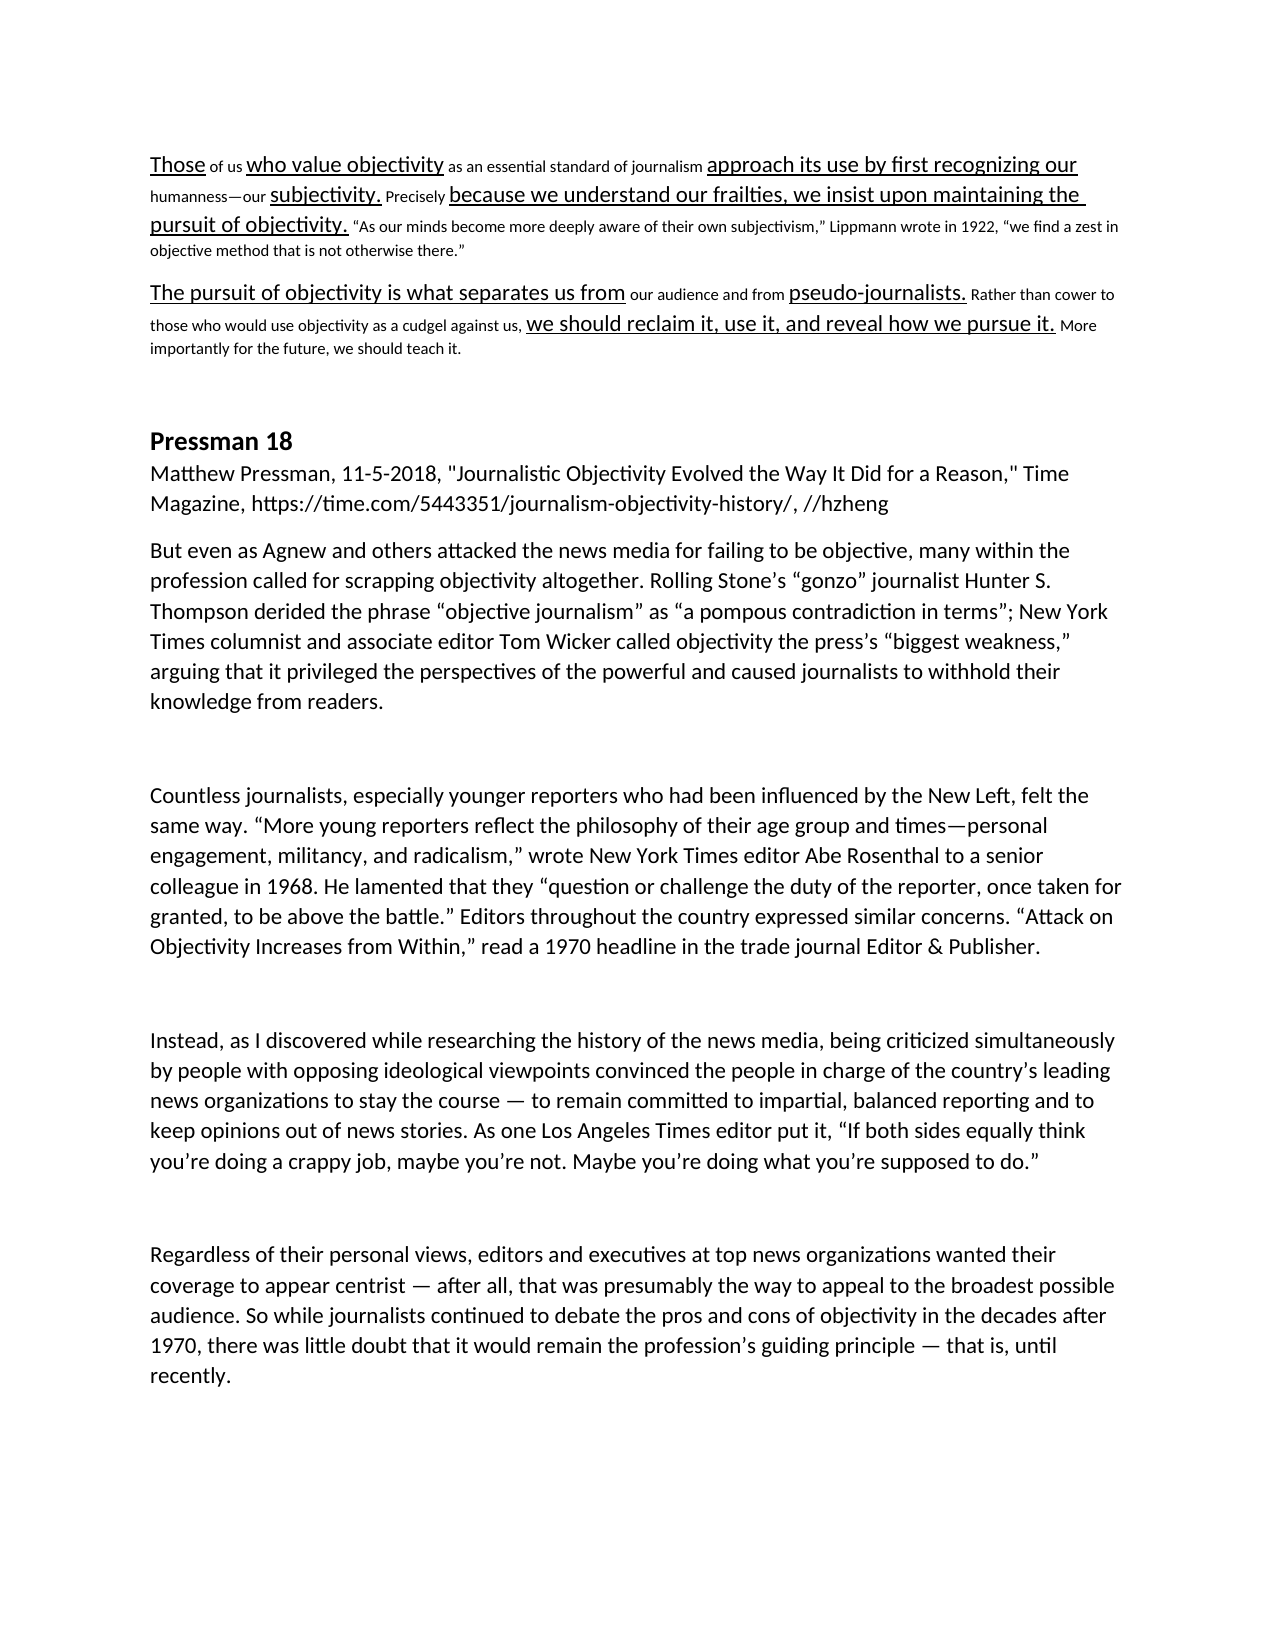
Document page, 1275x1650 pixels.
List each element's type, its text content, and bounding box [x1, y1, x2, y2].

text Countless journalists, especially younger reporters who had been influenced by the New Left, felt the same way. “More young reporters reflect the philosophy of their age group and times—personal engagement, militancy, and radicalism,” wrote New York Times editor Abe Rosenthal to a senior colleague in 1968. He lamented that they “question or challenge the duty of the reporter, once taken for granted, to be above the battle.” Editors throughout the country expressed similar concerns. “Attack on Objectivity Increases from Within,” read a 1970 headline in the trade journal Editor & Publisher. [150, 781, 1125, 960]
text Matthew Pressman, 11-5-2018, "Journalistic Objectivity Evolved the Way It Did for a Reason," Time Magazine, https://time.com/5443351/journalism-objectivity-history/, //hzheng [150, 459, 1125, 518]
text But even as Agnew and others attacked the news media for failing to be objective, many within the profession called for scrapping objectivity altogether. Rolling Stone’s “gonzo” journalist Hunter S. Thompson derided the phrase “objective journalism” as “a pompous contradiction in terms”; New York Times columnist and associate editor Tom Wicker called objectivity the press’s “biggest weakness,” arguing that it privileged the perspectives of the powerful and caused journalists to withhold their knowledge from readers. [150, 536, 1125, 716]
text Instead, as I discovered while researching the history of the news media, being criticized simultaneously by people with opposing ideological viewpoints convinced the people in charge of the country’s leading news organizations to stay the course — to remain committed to impartial, balanced reporting and to keep opinions out of news stories. As one Los Angeles Times editor put it, “If both sides equally think you’re doing a crappy job, maybe you’re not. Maybe you’re doing what you’re supposed to do.” [150, 1026, 1125, 1175]
text The pursuit of objectivity is what separates us from our audience and from pseudo-journalists. Rather than cower to those who would use objectivity as a cudgel against us, we should reclaim it, use it, and reveal how we pursue it. More importantly for the future, we should teach it. [150, 278, 1125, 359]
text Regardless of their personal views, editors and executives at top news organizations wanted their coverage to appear centrist — after all, that was presumably the way to appeal to the broadest possible audience. So while journalists continued to debate the pros and cons of objectivity in the decades after 1970, there was little doubt that it would remain the profession’s guiding principle — that is, until recently. [150, 1241, 1125, 1389]
subtitle Pressman 18 [150, 424, 1125, 457]
text Those of us who value objectivity as an essential standard of journalism approach its use by first recognizing our humanness—our subjectivity. Precisely because we understand our frailties, we insist upon maintaining the pursuit of objectivity. “As our minds become more deeply aware of their own subjectivism,” Lippmann wrote in 1922, “we find a zest in objective method that is not otherwise there.” [150, 150, 1125, 260]
